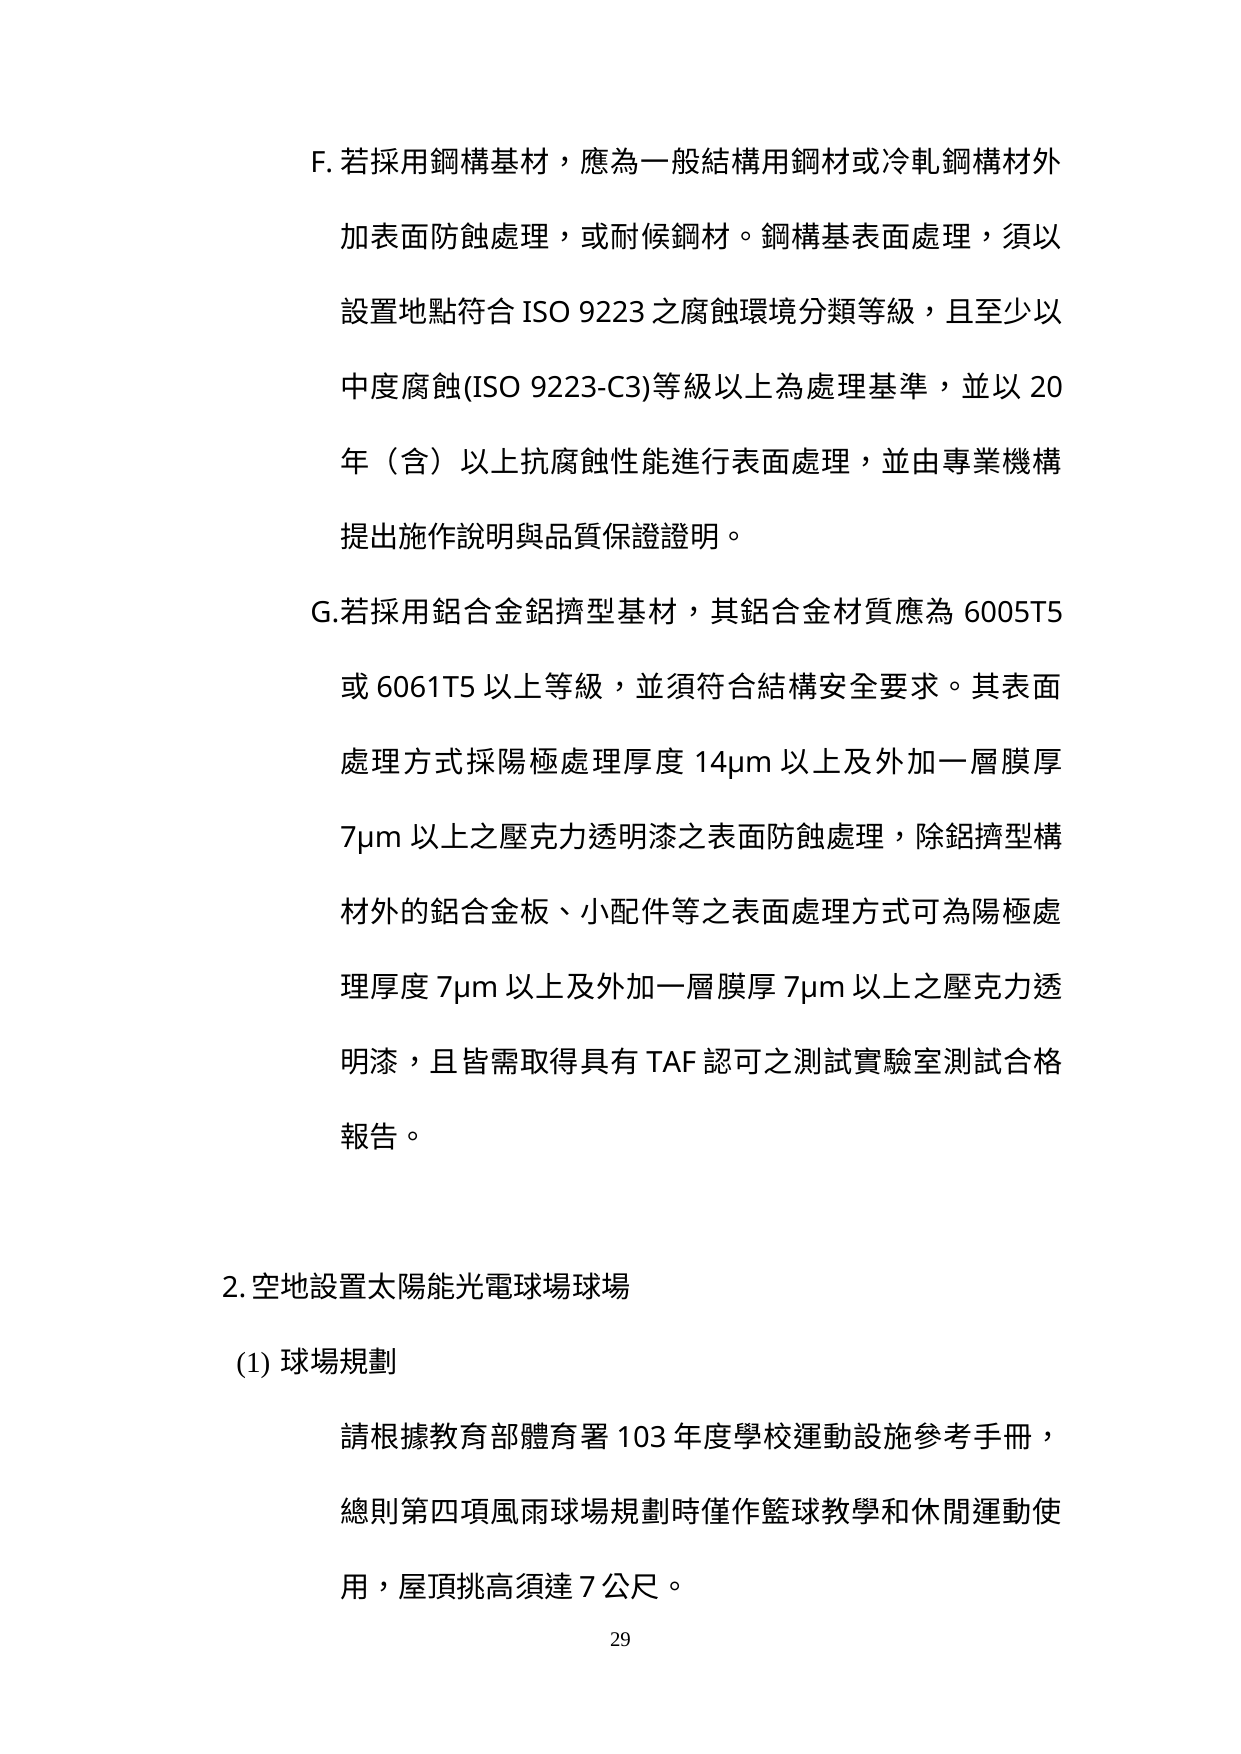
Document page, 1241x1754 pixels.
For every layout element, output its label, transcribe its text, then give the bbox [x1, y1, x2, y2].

list 空地設置太陽能光電球場球場 [222, 1247, 1063, 1322]
list 若採用鋼構基材，應為一般結構用鋼材或冷軋鋼構材外加表面防蝕處理，或耐候鋼材。鋼構基表面處理，須以設置地點符合ISO 9223之腐蝕環境分類等級，且至少以中度腐蝕(ISO 9223-C3)等級以上為處理基準，並以20年（含）以上抗腐蝕性能進行表面處理，並由專業機構提出施作說明與品質保證證明。 [310, 122, 1063, 572]
text 請根據教育部體育署103年度學校運動設施參考手冊，總則第四項風雨球場規劃時僅作籃球教學和休閒運動使用，屋頂挑高須達7公尺。 [340, 1397, 1063, 1622]
list 若採用鋁合金鋁擠型基材，其鋁合金材質應為6005T5或6061T5以上等級，並須符合結構安全要求。其表面處理方式採陽極處理厚度14µm以上及外加一層膜厚7µm 以上之壓克力透明漆之表面防蝕處理，除鋁擠型構材外的鋁合金板、小配件等之表面處理方式可為陽極處理厚度7µm以上及外加一層膜厚7µm以上之壓克力透明漆，且皆需取得具有TAF認可之測試實驗室測試合格報告。 [310, 572, 1063, 1172]
list 球場規劃 [236, 1322, 1063, 1397]
